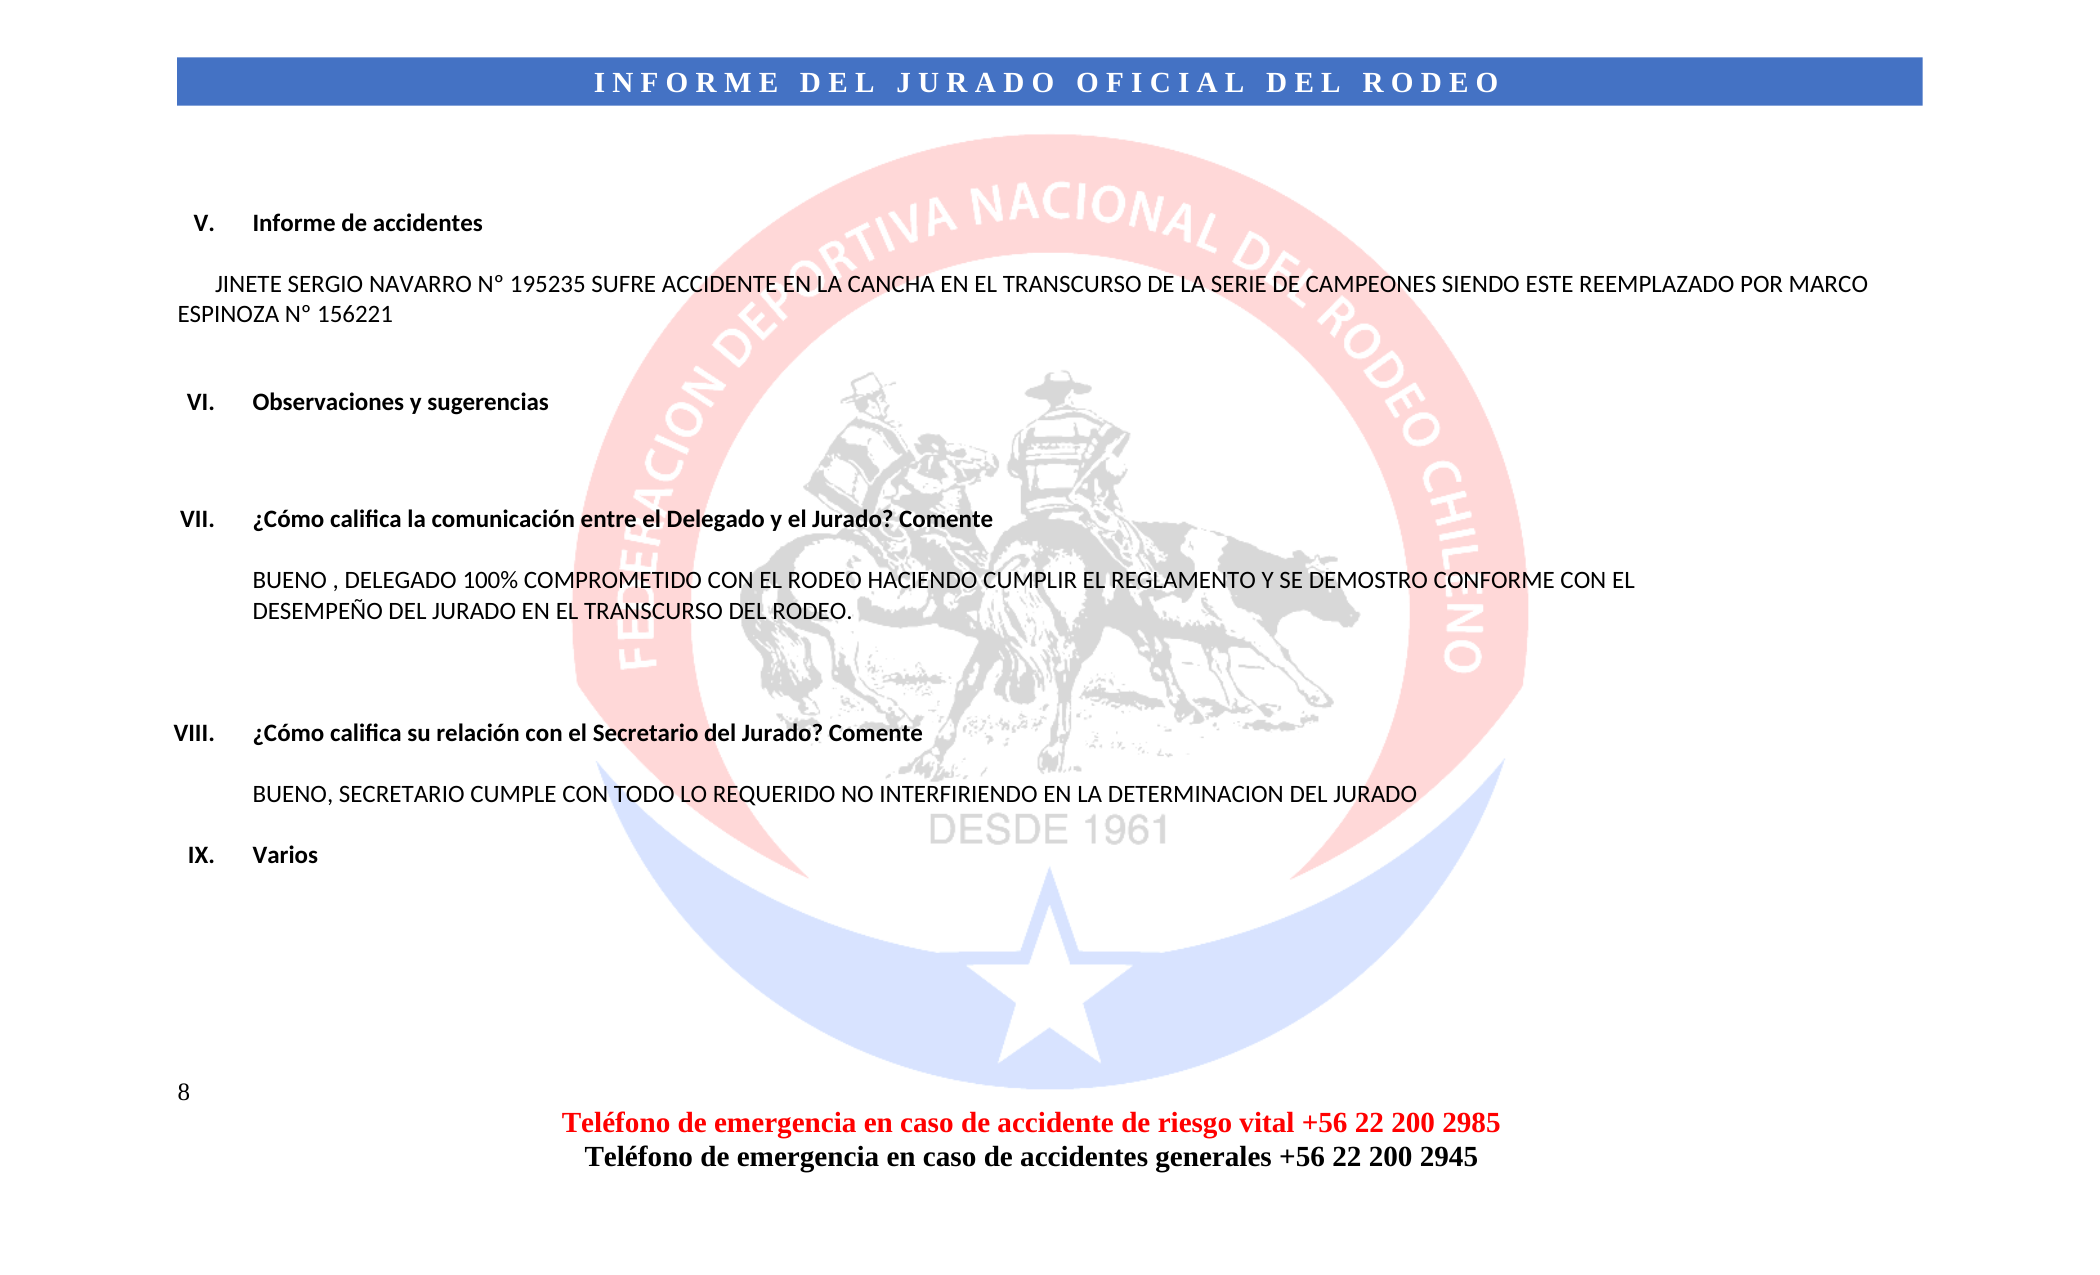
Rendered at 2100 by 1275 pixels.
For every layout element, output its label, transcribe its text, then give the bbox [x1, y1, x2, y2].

list BUENO , DELEGADO 100% COMPROMETIDO CON EL RODEO HACIENDO CUMPLIR EL REGLAMENTO Y SE DEMOSTRO CONFORME CON EL DESEMPEÑO DEL JURADO EN EL TRANSCURSO DEL RODEO. [252, 564, 1716, 625]
list BUENO, SECRETARIO CUMPLE CON TODO LO REQUERIDO NO INTERFIRIENDO EN LA DETERMINACION DEL JURADO [252, 778, 1716, 808]
list ¿Cómo califica la comunicación entre el Delegado y el Jurado? Comente [215, 503, 1716, 534]
list ¿Cómo califica su relación con el Secretario del Jurado? Comente [215, 717, 1716, 747]
text JINETE SERGIO NAVARRO Nº 195235 SUFRE ACCIDENTE EN LA CANCHA EN EL TRANSCURSO DE LA SERIE DE CAMPEONES SIENDO ESTE REEMPLAZADO POR MARCO ESPINOZA Nº 156221 [177, 268, 1923, 329]
list Informe de accidentes [215, 207, 1716, 237]
list Varios [215, 839, 1716, 869]
list Observaciones y sugerencias [215, 386, 1716, 417]
